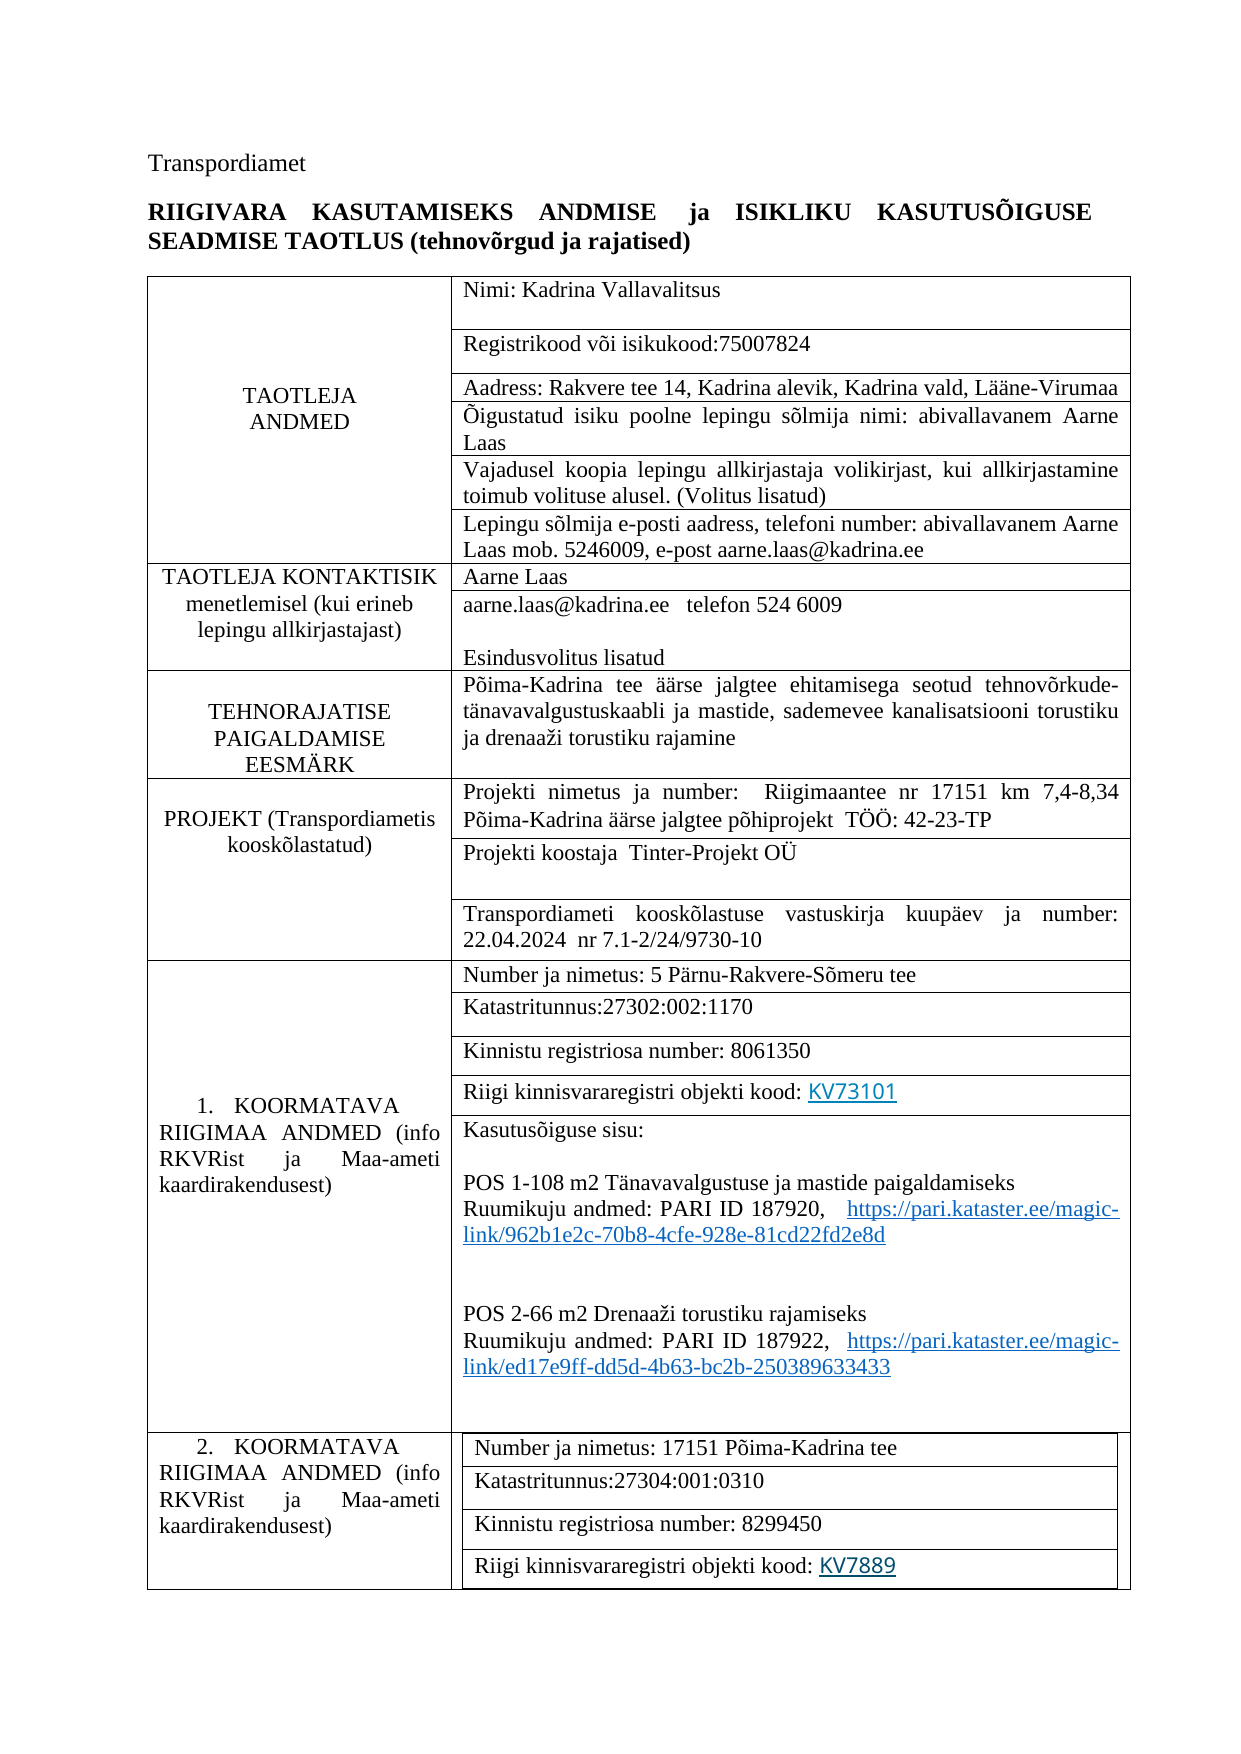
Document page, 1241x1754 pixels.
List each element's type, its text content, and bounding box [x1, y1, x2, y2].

table_cell Vajadusel koopia lepingu allkirjastaja volikirjast, kui allkirjastamine toimub volituse alusel. (Volitus lisatud) [452, 456, 1130, 509]
table_cell aarne.laas@kadrina.ee telefon 524 6009 Esindusvolitus lisatud [452, 591, 1130, 670]
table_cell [148, 1433, 451, 1589]
table_cell Transpordiameti kooskõlastuse vastuskirja kuupäev ja number: 22.04.2024 nr 7.1-2/24/9730-10 [452, 900, 1130, 959]
table_cell Number ja nimetus: 5 Pärnu-Rakvere-Sõmeru tee [452, 961, 1130, 992]
table_cell Riigi kinnisvararegistri objekti kood: KV73101 [452, 1076, 1130, 1115]
text RIIGIVARA KASUTAMISEKS ANDMISE ja ISIKLIKU KASUTUSÕIGUSE SEADMISE TAOTLUS (tehnovõrgud ja rajatised) [148, 197, 1093, 255]
table_cell [1118, 1433, 1130, 1589]
table_cell TAOTLEJA KONTAKTISIK menetlemisel (kui erineb lepingu allkirjastajast) [148, 564, 451, 670]
table_cell Põima-Kadrina tee äärse jalgtee ehitamisega seotud tehnovõrkude- tänavavalgustuskaabli ja mastide, sademevee kanalisatsiooni torustiku ja drenaaži torustiku rajamine [452, 671, 1130, 777]
table_cell [148, 671, 451, 697]
table_cell Õigustatud isiku poolne lepingu sõlmija nimi: abivallavanem Aarne Laas [452, 402, 1130, 455]
table_cell Aarne Laas [452, 564, 1130, 590]
table_cell Katastritunnus:27302:002:1170 [452, 993, 1130, 1036]
text Transpordiamet [148, 148, 1093, 176]
table_cell Kinnistu registriosa number: 8061350 [452, 1037, 1130, 1075]
table_header Nimi: Kadrina Vallavalitsus [452, 277, 1130, 329]
table_cell [463, 1434, 1117, 1466]
table_cell Lepingu sõlmija e-posti aadress, telefoni number: abivallavanem Aarne Laas mob. 5246009, e-post aarne.laas@kadrina.ee [452, 510, 1130, 562]
table_header TAOTLEJA ANDMED [148, 277, 451, 562]
table_cell Projekti nimetus ja number: Riigimaantee nr 17151 km 7,4-8,34 Põima-Kadrina äärse jalgtee põhiprojekt TÖÖ: 42-23-TP [452, 779, 1130, 838]
table_cell Projekti koostaja Tinter-Projekt OÜ [452, 839, 1130, 899]
table_cell [452, 1433, 462, 1589]
table_cell Registrikood või isikukood:75007824 [452, 330, 1130, 373]
table_cell [463, 1467, 1117, 1509]
table_cell TEHNORAJATISE PAIGALDAMISE EESMÄRK [148, 697, 451, 777]
table_cell [463, 1550, 1117, 1588]
table_cell [463, 1510, 1117, 1549]
table_cell PROJEKT (Transpordiametis kooskõlastatud) [148, 779, 451, 959]
table_cell Kasutusõiguse sisu: POS 1-108 m2 Tänavavalgustuse ja mastide paigaldamiseks Ruumikuju andmed: PARI ID 187920, https://pari.kataster.ee/magic-link/962b1e2c-70b8-4cfe-928e-81cd22fd2e8d POS 2-66 m2 Drenaaži torustiku rajamiseks Ruumikuju andmed: PARI ID 187922, https://pari.kataster.ee/magic-link/ed17e9ff-dd5d-4b63-bc2b-250389633433 [452, 1116, 1130, 1432]
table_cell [148, 961, 451, 1432]
table_cell Aadress: Rakvere tee 14, Kadrina alevik, Kadrina vald, Lääne-Virumaa [452, 374, 1130, 401]
